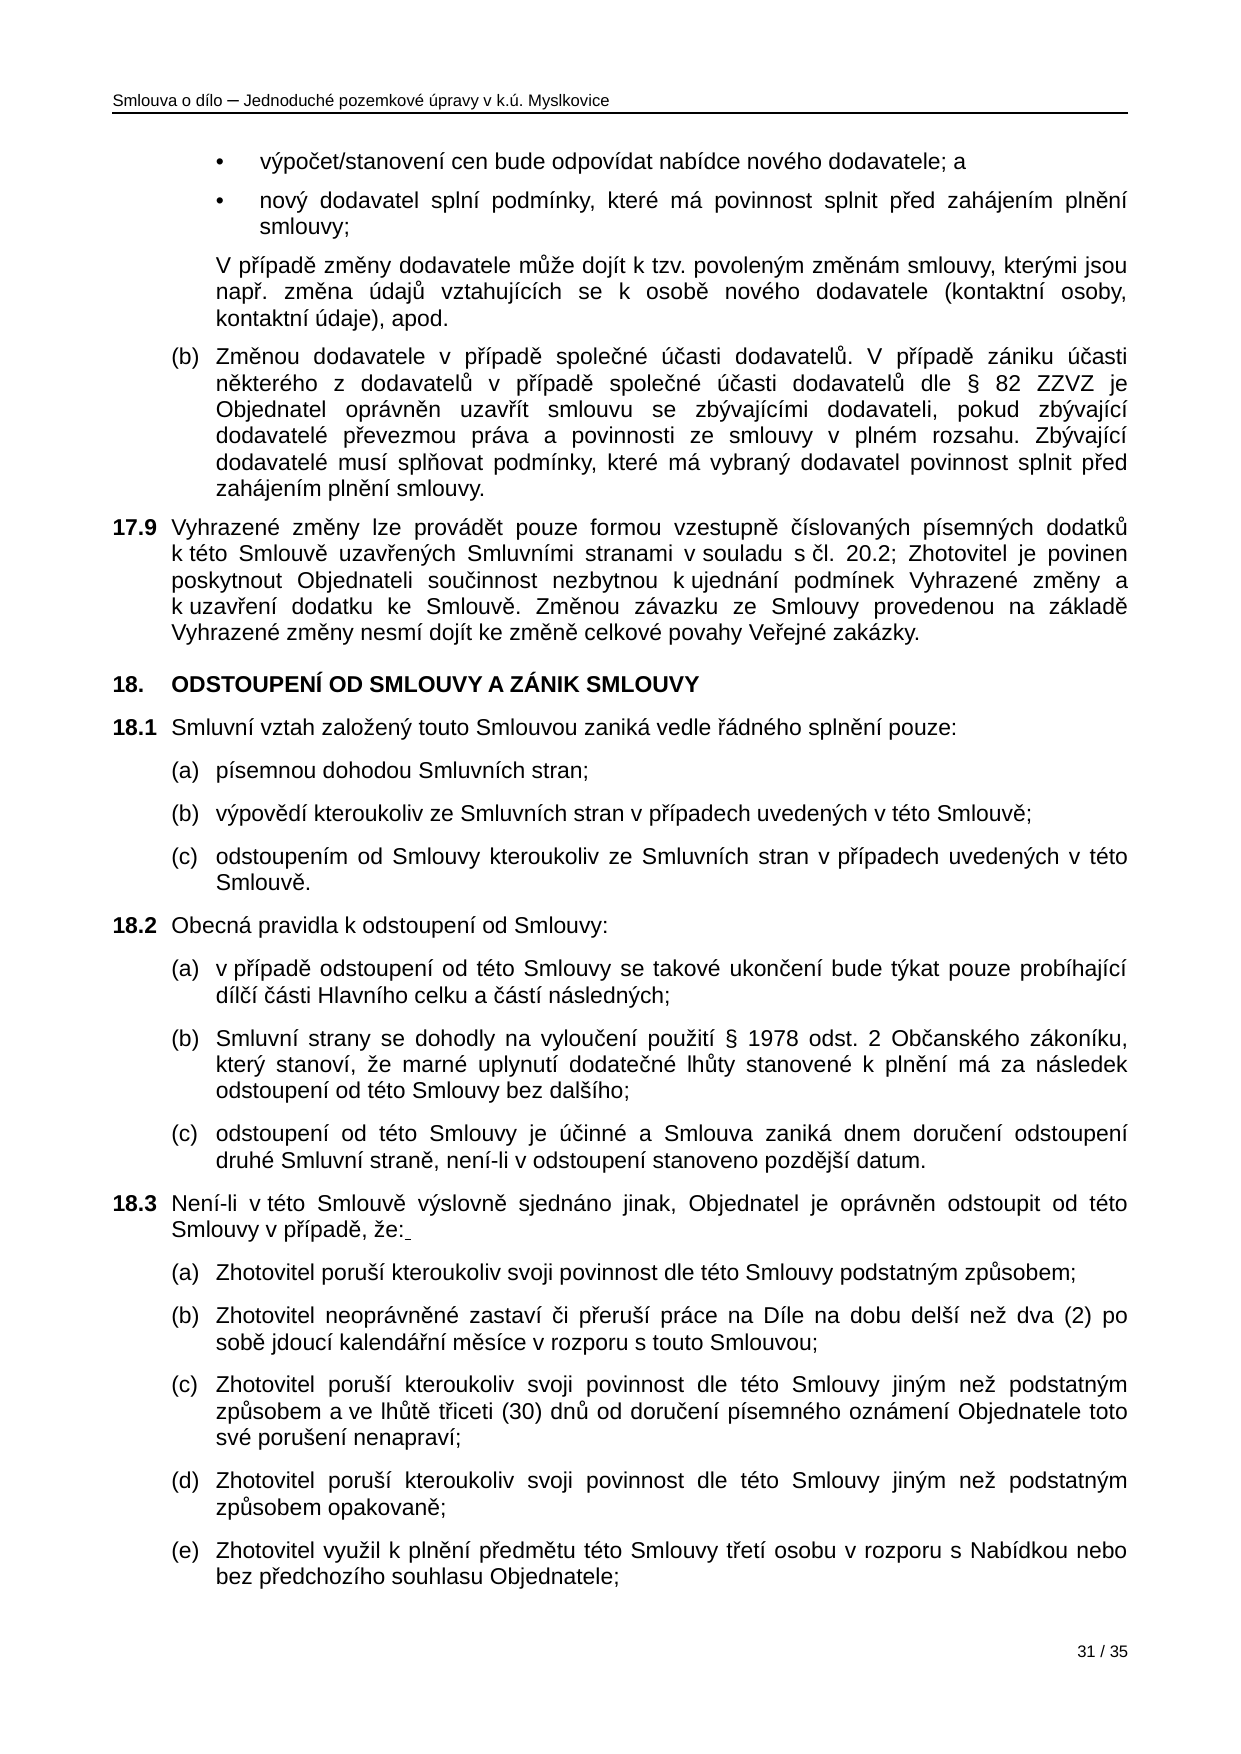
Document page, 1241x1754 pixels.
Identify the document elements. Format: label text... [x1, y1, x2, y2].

text Není-li v této Smlouvě výslovně sjednáno jinak, Objednatel je oprávněn odstoupit od této Smlouvy v případě, že: [112, 1190, 1128, 1242]
text Zhotovitel využil k plnění předmětu této Smlouvy třetí osobu v rozporu s Nabídkou nebo bez předchozího souhlasu Objednatele; [171, 1537, 1128, 1589]
text odstoupení od této Smlouvy je účinné a Smlouva zaniká dnem doručení odstoupení druhé Smluvní straně, není-li v odstoupení stanoveno pozdější datum. [171, 1120, 1128, 1173]
list Změnou dodavatele v případě společné účasti dodavatelů. V případě zániku účasti některého z dodavatelů v případě společné účasti dodavatelů dle § 82 ZZVZ je Objednatel oprávněn uzavřít smlouvu se zbývajícími dodavateli, pokud zbývající dodavatelé převezmou práva a povinnosti ze smlouvy v plném rozsahu. Zbývající dodavatelé musí splňovat podmínky, které má vybraný dodavatel povinnost splnit před zahájením plnění smlouvy. [171, 343, 1128, 501]
text Obecná pravidla k odstoupení od Smlouvy: [112, 912, 1128, 938]
text Smluvní vztah založený touto Smlouvou zaniká vedle řádného splnění pouze: [112, 714, 1128, 740]
text • nový dodavatel splní podmínky, které má povinnost splnit před zahájením plnění smlouvy; [216, 187, 1128, 239]
text odstoupením od Smlouvy kteroukoliv ze Smluvních stran v případech uvedených v této Smlouvě. [171, 843, 1128, 896]
text Vyhrazené změny lze provádět pouze formou vzestupně číslovaných písemných dodatků k této Smlouvě uzavřených Smluvními stranami v souladu s čl. 20.2; Zhotovitel je povinen poskytnout Objednateli součinnost nezbytnou k ujednání podmínek Vyhrazené změny a k uzavření dodatku ke Smlouvě. Změnou závazku ze Smlouvy provedenou na základě Vyhrazené změny nesmí dojít ke změně celkové povahy Veřejné zakázky. [112, 514, 1128, 646]
list písemnou dohodou Smluvních stran; [171, 757, 1128, 783]
text výpovědí kteroukoliv ze Smluvních stran v případech uvedených v této Smlouvě; [171, 800, 1128, 826]
text ODSTOUPENÍ OD SMLOUVY a zánik smlouvy [112, 671, 1128, 697]
list v případě odstoupení od této Smlouvy se takové ukončení bude týkat pouze probíhající dílčí části Hlavního celku a částí následných; [171, 955, 1128, 1008]
list Zhotovitel neoprávněné zastaví či přeruší práce na Díle na dobu delší než dva (2) po sobě jdoucí kalendářní měsíce v rozporu s touto Smlouvou; [171, 1302, 1128, 1355]
text Zhotovitel poruší kteroukoliv svoji povinnost dle této Smlouvy jiným než podstatným způsobem a ve lhůtě třiceti (30) dnů od doručení písemného oznámení Objednatele toto své porušení nenapraví; [171, 1371, 1128, 1451]
list Zhotovitel poruší kteroukoliv svoji povinnost dle této Smlouvy podstatným způsobem; [171, 1259, 1128, 1285]
text V případě změny dodavatele může dojít k tzv. povoleným změnám smlouvy, kterými jsou např. změna údajů vztahujících se k osobě nového dodavatele (kontaktní osoby, kontaktní údaje), apod. [216, 252, 1128, 331]
text • výpočet/stanovení cen bude odpovídat nabídce nového dodavatele; a [216, 148, 1128, 174]
text Smluvní strany se dohodly na vyloučení použití § 1978 odst. 2 Občanského zákoníku, který stanoví, že marné uplynutí dodatečné lhůty stanovené k plnění má za následek odstoupení od této Smlouvy bez dalšího; [171, 1024, 1128, 1104]
text Zhotovitel poruší kteroukoliv svoji povinnost dle této Smlouvy jiným než podstatným způsobem opakovaně; [171, 1467, 1128, 1520]
